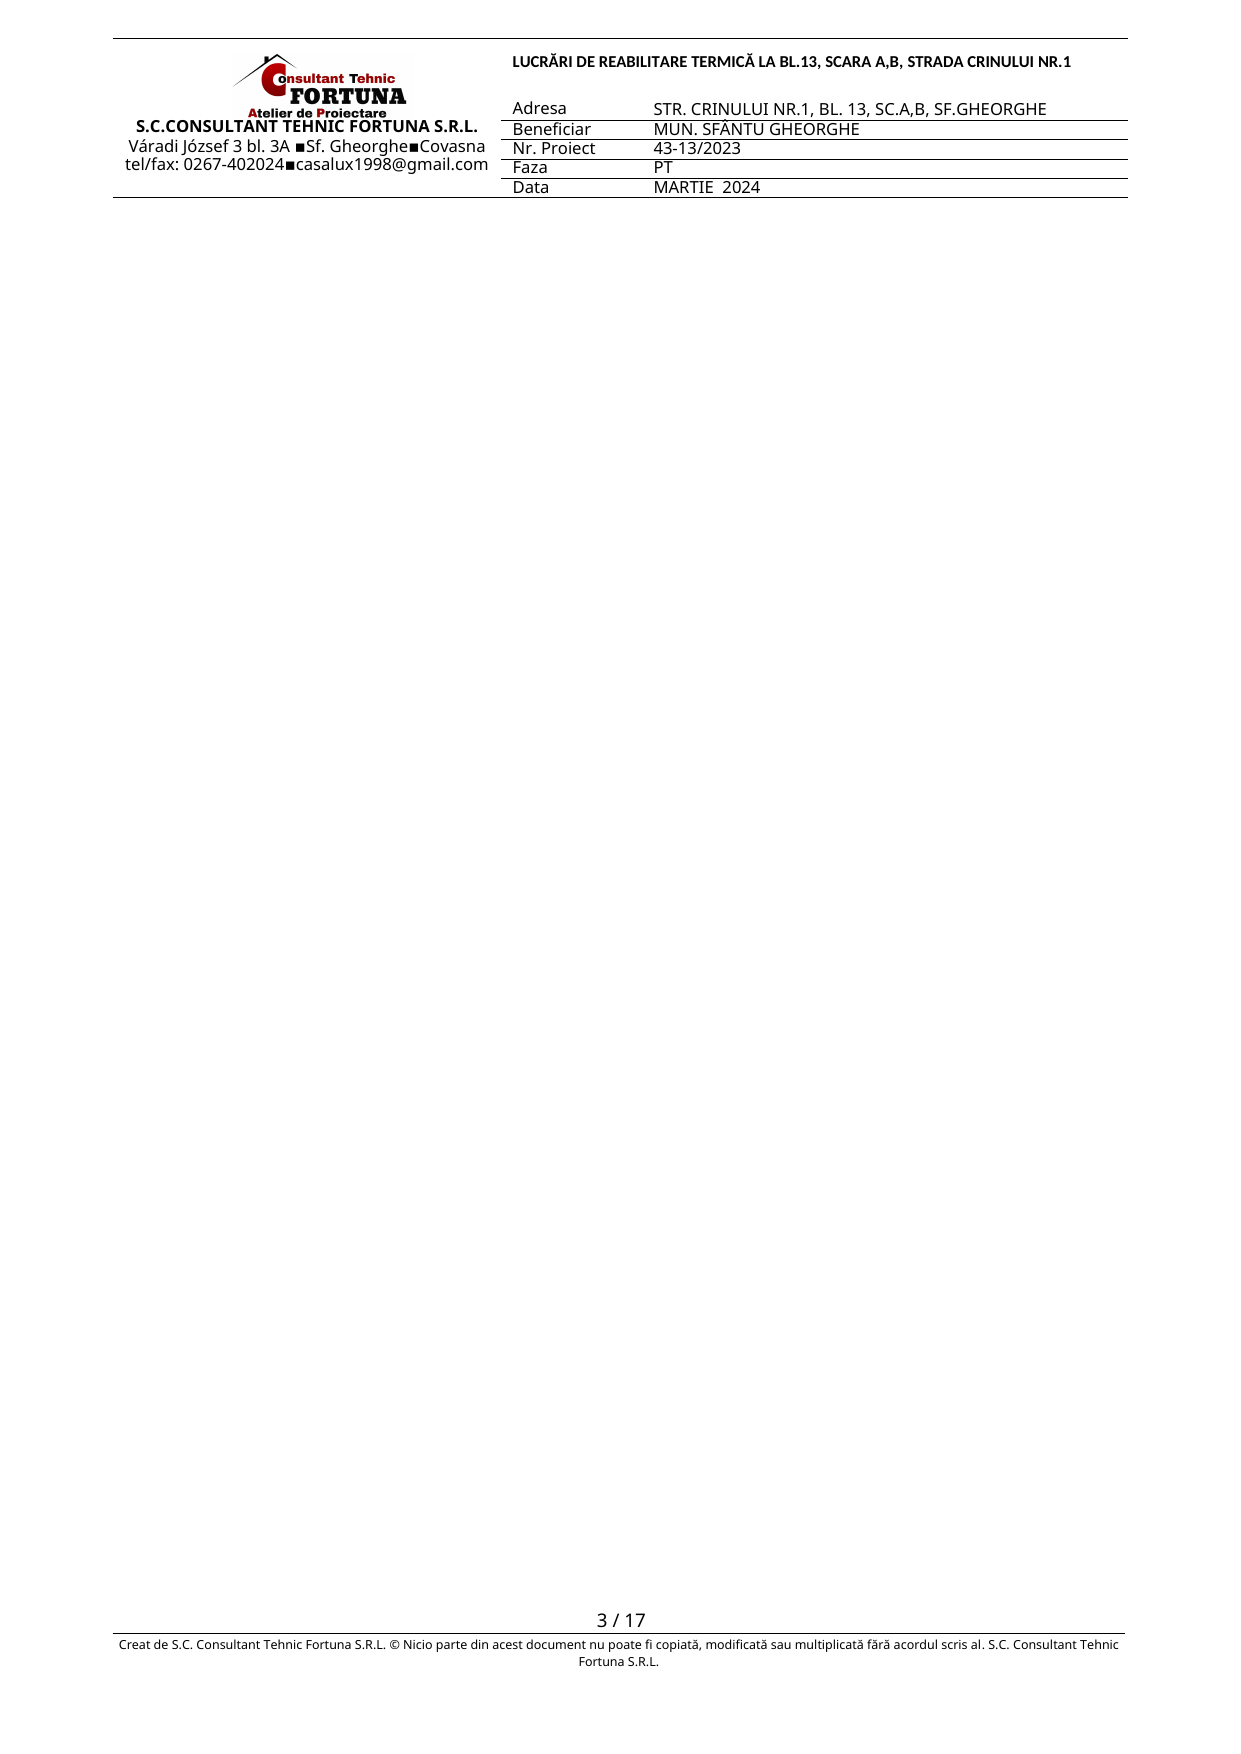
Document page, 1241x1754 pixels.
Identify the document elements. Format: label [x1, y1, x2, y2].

picture [232, 53, 414, 120]
